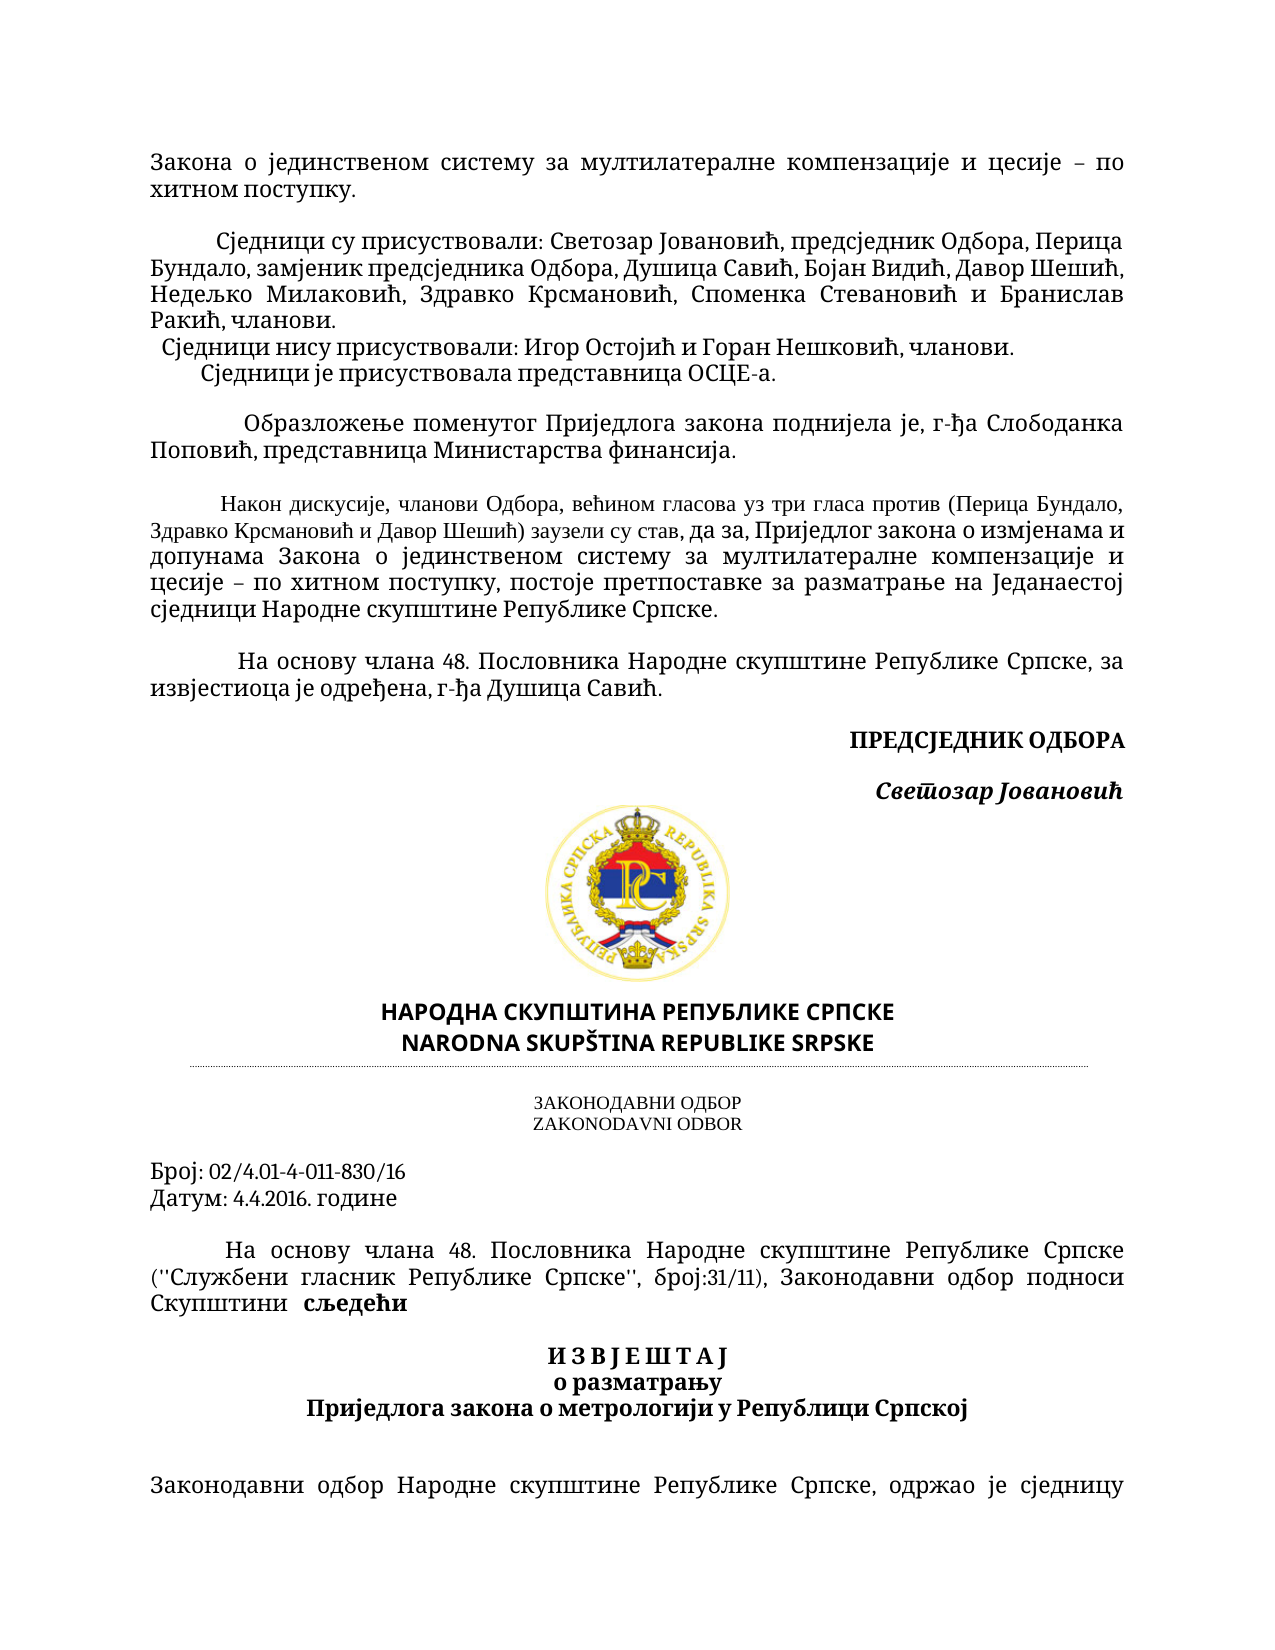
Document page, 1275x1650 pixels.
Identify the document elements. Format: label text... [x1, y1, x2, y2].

text На основу члана 48. Пословника Народне скупштине Републике Српске (''Службени гласник Републике Српске'', број:31/11), Законодавни одбор подноси Скупштини сљедећи [150, 1238, 1125, 1317]
text Светозар Јовановић [150, 779, 1125, 805]
text ZAKONODAVNI ODBOR [150, 1113, 1125, 1135]
text Након дискусије, чланови Одбора, већином гласова уз три гласа против (Перица Бундало, Здравко Крсмановић и Давор Шешић) заузели су став, да за, Приједлог закона о измјенама и допунама Закона о јединственом систему за мултилатералне компензације и цесије – по хитном поступку, постоје претпоставке за разматрање на Једанаестој сједници Народне скупштине Републике Српске. [150, 490, 1125, 623]
text ПРЕДСЈЕДНИК ОДБОРA [150, 728, 1125, 754]
text Број: 02/4.01-4-011-830/16 [150, 1159, 1125, 1185]
text Образложење поменутог Приједлога закона поднијела је, г-ђа Слободанка Поповић, представница Министарства финансија. [150, 411, 1125, 464]
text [150, 150, 1125, 203]
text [150, 1422, 1125, 1499]
text НАРОДНА СКУПШТИНА РЕПУБЛИКЕ СРПСКЕ [150, 996, 1125, 1027]
text NARODNA SKUPŠTINA REPUBLIKE SRPSKE [150, 1027, 1125, 1058]
text На основу члана 48. Пословника Народне скупштине Републике Српске, за извјестиоца је одређена, г-ђа Душица Савић. [150, 649, 1125, 702]
text о разматрању [150, 1370, 1125, 1396]
text Датум: 4.4.2016. године [150, 1185, 1125, 1212]
text И З В Ј Е Ш Т А Ј [150, 1343, 1125, 1370]
text Сједници нису присуствовали: Игор Остојић и Горан Нешковић, чланови. [150, 334, 1125, 361]
text Сједници је присуствовала представница ОСЦЕ-а. [150, 361, 1125, 387]
text Сједници су присуствовали: Светозар Јовановић, предсједник Одбора, Перица Бундало, замјеник предсједника Одбора, Душица Савић, Бојан Видић, Давор Шешић, Недељко Милаковић, Здравко Крсмановић, Споменка Стевановић и Бранислав Ракић, чланови. [150, 229, 1125, 334]
text Приједлога закона о метрологији у Републици Српској [150, 1396, 1125, 1422]
text ЗАКОНОДАВНИ ОДБОР [150, 1092, 1125, 1113]
